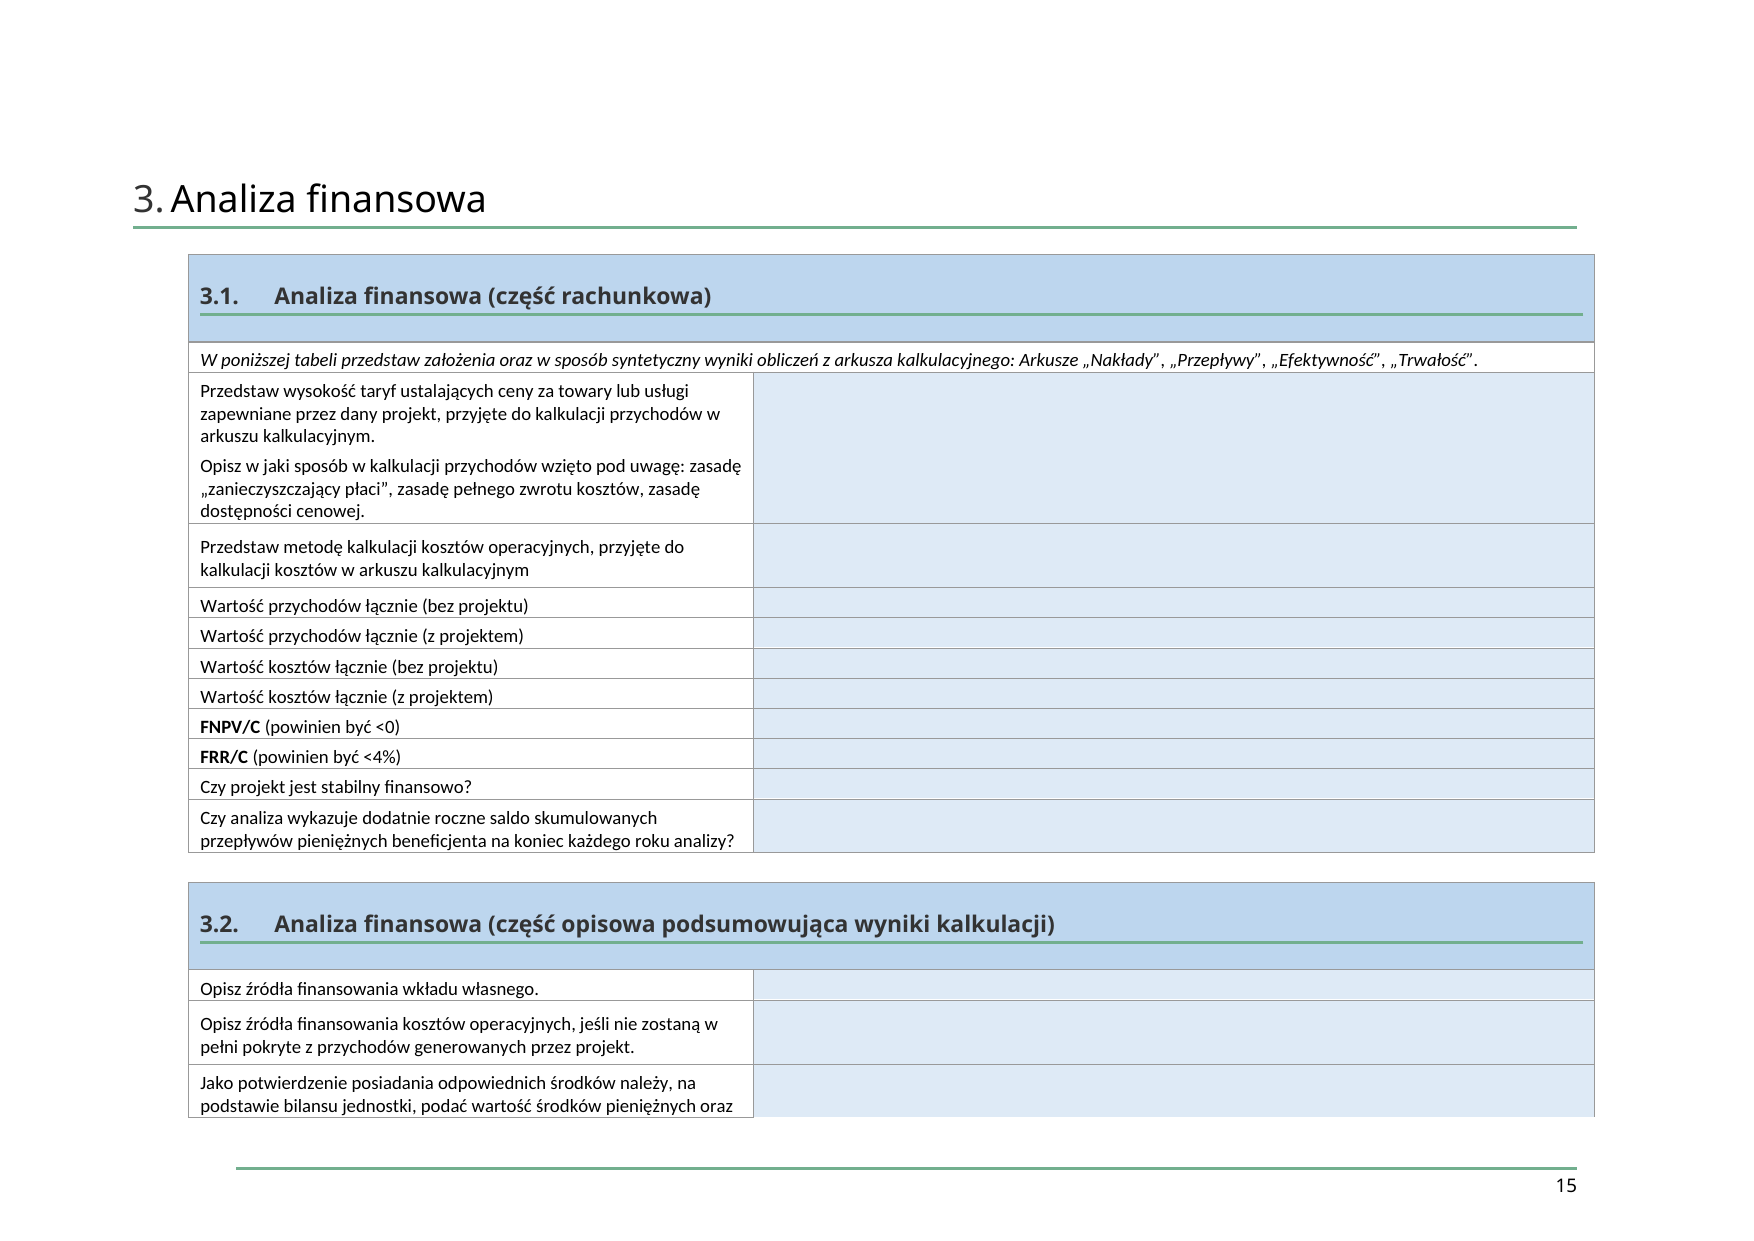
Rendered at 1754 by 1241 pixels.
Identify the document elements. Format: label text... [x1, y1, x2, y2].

table_cell [754, 1065, 1594, 1117]
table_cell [189, 1065, 753, 1117]
table_cell [754, 618, 1594, 647]
table_cell FRR/C (powinien być <4%) [189, 739, 753, 768]
table_header Analiza finansowa (część rachunkowa) [189, 255, 1594, 341]
table_cell Wartość przychodów łącznie (z projektem) [189, 618, 753, 647]
subtitle Analiza finansowa [133, 173, 1577, 226]
table_cell Wartość przychodów łącznie (bez projektu) [189, 588, 753, 617]
table_header Analiza finansowa (część opisowa podsumowująca wyniki kalkulacji) [189, 883, 1594, 969]
table_cell [754, 524, 1594, 587]
table_cell Przedstaw metodę kalkulacji kosztów operacyjnych, przyjęte do kalkulacji kosztów w arkuszu kalkulacyjnym [189, 524, 753, 587]
table_cell [754, 970, 1594, 999]
table_cell Opisz źródła finansowania kosztów operacyjnych, jeśli nie zostaną w pełni pokryte z przychodów generowanych przez projekt. [189, 1001, 753, 1064]
table_cell [754, 769, 1594, 798]
table_cell W poniższej tabeli przedstaw założenia oraz w sposób syntetyczny wyniki obliczeń z arkusza kalkulacyjnego: Arkusze „Nakłady”, „Przepływy”, „Efektywność”, „Trwałość”. [189, 343, 1594, 372]
table_cell Opisz źródła finansowania wkładu własnego. [189, 970, 753, 999]
table_cell FNPV/C (powinien być <0) [189, 709, 753, 738]
table_cell [754, 739, 1594, 768]
table_cell [754, 1001, 1594, 1064]
table_cell [754, 649, 1594, 678]
table_cell [754, 800, 1594, 852]
table_cell Przedstaw wysokość taryf ustalających ceny za towary lub usługi zapewniane przez dany projekt, przyjęte do kalkulacji przychodów w arkuszu kalkulacyjnym. Opisz w jaki sposób w kalkulacji przychodów wzięto pod uwagę: zasadę „zanieczyszczający płaci”, zasadę pełnego zwrotu kosztów, zasadę dostępności cenowej. [189, 373, 753, 523]
table_cell [754, 373, 1594, 523]
table_cell [754, 679, 1594, 708]
table_cell Czy analiza wykazuje dodatnie roczne saldo skumulowanych przepływów pieniężnych beneficjenta na koniec każdego roku analizy? [189, 800, 753, 852]
table_cell Wartość kosztów łącznie (bez projektu) [189, 649, 753, 678]
table_cell [754, 588, 1594, 617]
table_cell Czy projekt jest stabilny finansowo? [189, 769, 753, 798]
table_cell [754, 709, 1594, 738]
table_cell Wartość kosztów łącznie (z projektem) [189, 679, 753, 708]
